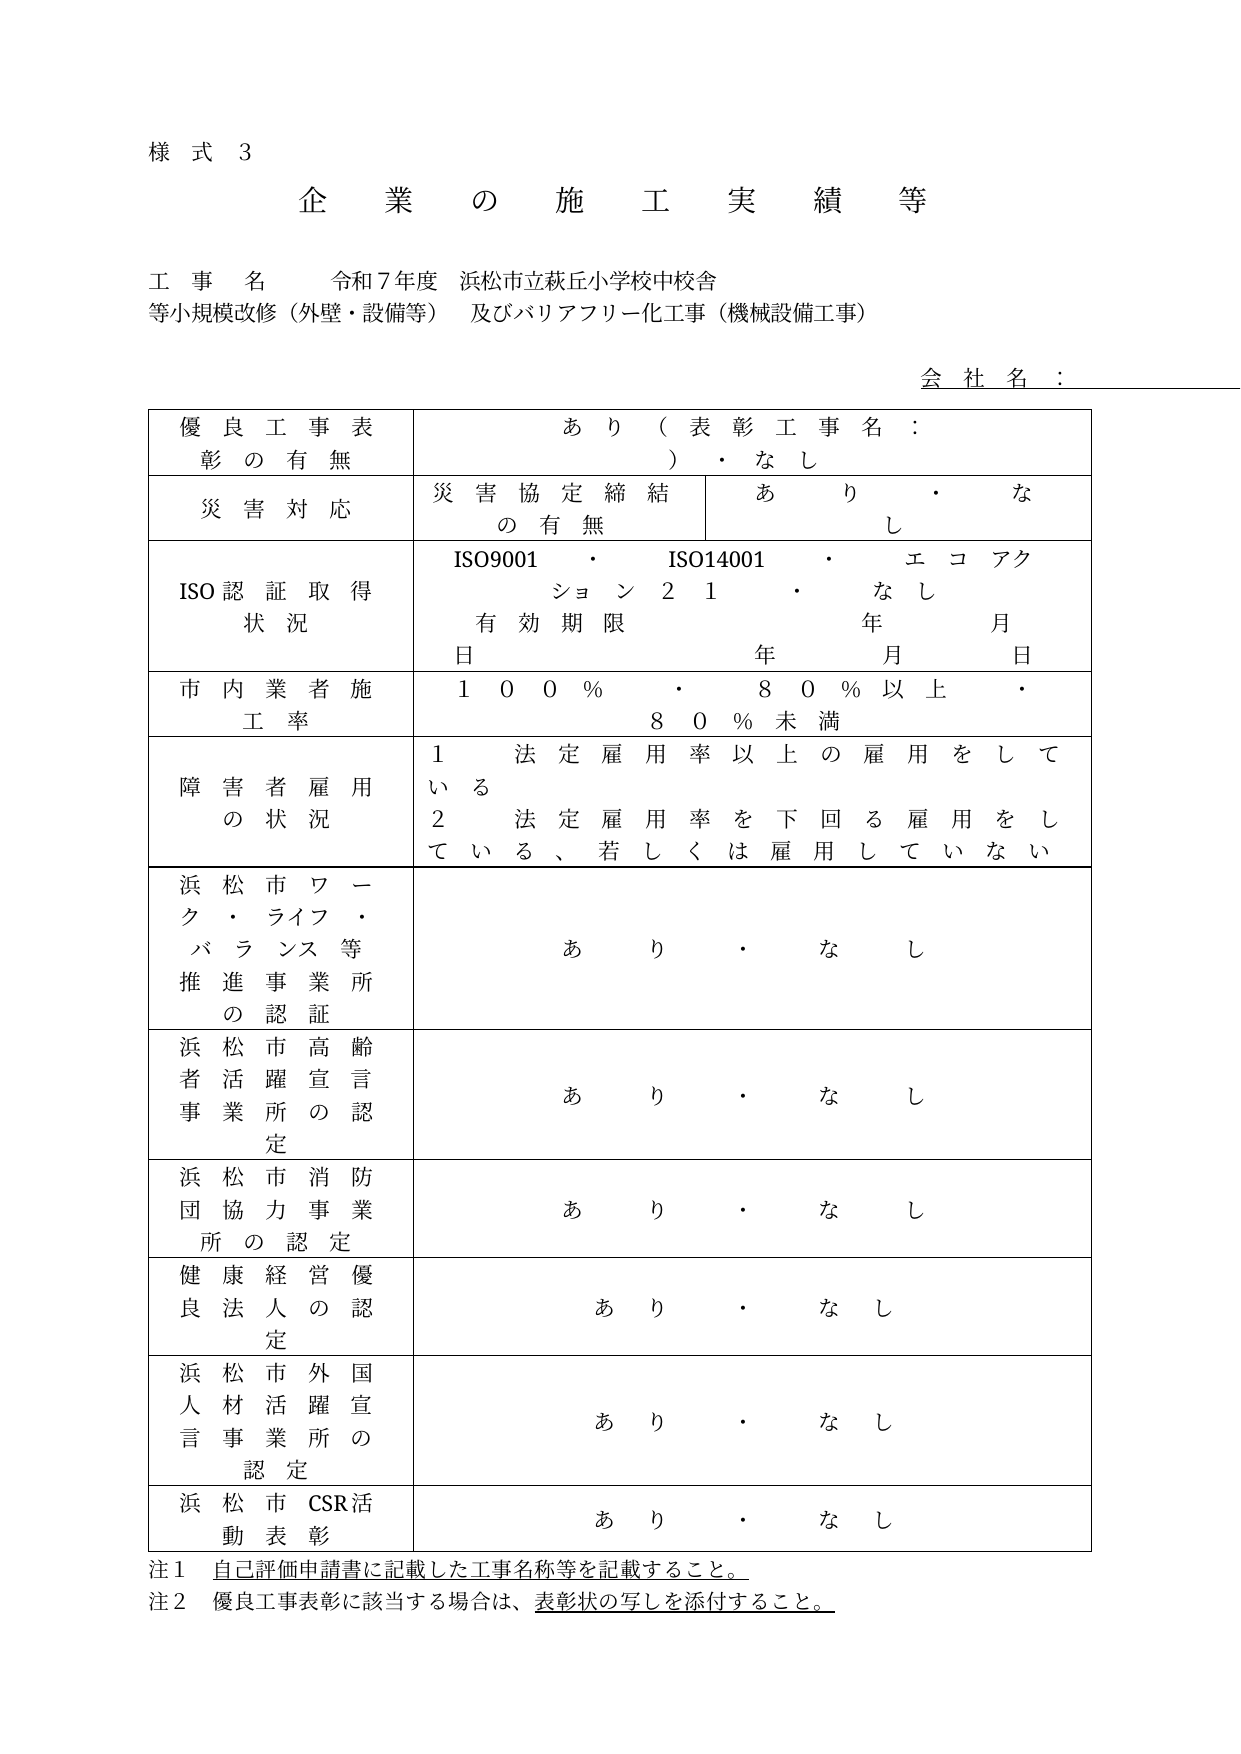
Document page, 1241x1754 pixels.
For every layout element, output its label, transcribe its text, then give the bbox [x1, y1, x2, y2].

table_cell 浜松市外国人材活躍宣言事業所の認定 [149, 1356, 413, 1485]
table_cell あり ・ なし [414, 1258, 1091, 1355]
table_cell 浜松市消防団協力事業所の認定 [149, 1160, 413, 1257]
table_header あり（表彰工事名： ）・なし [414, 410, 1091, 475]
text 工事名 令和７年度 浜松市立萩丘小学校中校舎等小規模改修（外壁・設備等） 及びバリアフリー化工事（機械設備工事） [148, 263, 1092, 328]
table_cell あ り ・ な し [414, 1160, 1091, 1257]
table_cell あり ・ なし [414, 1486, 1091, 1551]
table_cell あ り ・ な し [414, 1030, 1091, 1159]
table_cell 災害対応 [149, 476, 413, 540]
table_cell 浜松市高齢者活躍宣言事業所の認定 [149, 1030, 413, 1159]
table_cell あ り ・ な し [414, 868, 1091, 1029]
table_cell 浜松市ワーク・ライフ・バランス等 推進事業所の認証 [149, 868, 413, 1029]
text 注１ 自己評価申請書に記載した工事名称等を記載すること。 [148, 1552, 1092, 1584]
table_cell 浜松市CSR活動表彰 [149, 1486, 413, 1551]
table_cell 市内業者施工率 [149, 672, 413, 736]
text 会社名： [148, 360, 1092, 393]
text 企 業 の 施 工 実 績 等 [148, 167, 1092, 231]
table_cell 災害協定締結の有無 [414, 476, 705, 540]
table_cell 健康経営優良法人の認定 [149, 1258, 413, 1355]
table_cell １ 法定雇用率以上の雇用をしている ２ 法定雇用率を下回る雇用をしている、若しくは雇用していない [414, 737, 1091, 866]
text 様式３ [148, 134, 1092, 167]
table_cell １００％ ・ ８０％以上 ・ ８０％未満 [414, 672, 1091, 736]
table_cell ISO認証取得状況 [149, 541, 413, 671]
table_cell ISO9001 ・ ISO14001 ・ エコアクション２１ ・ なし 有効期限 年 月 日 年 月 日 [414, 541, 1091, 671]
table_cell あ り ・ な し [706, 476, 1091, 540]
text 注２ 優良工事表彰に該当する場合は、表彰状の写しを添付すること。 [148, 1584, 1092, 1616]
table_cell 障害者雇用の状況 [149, 737, 413, 866]
table_cell あり ・ なし [414, 1356, 1091, 1485]
table_header 優良工事表彰の有無 [149, 410, 413, 475]
